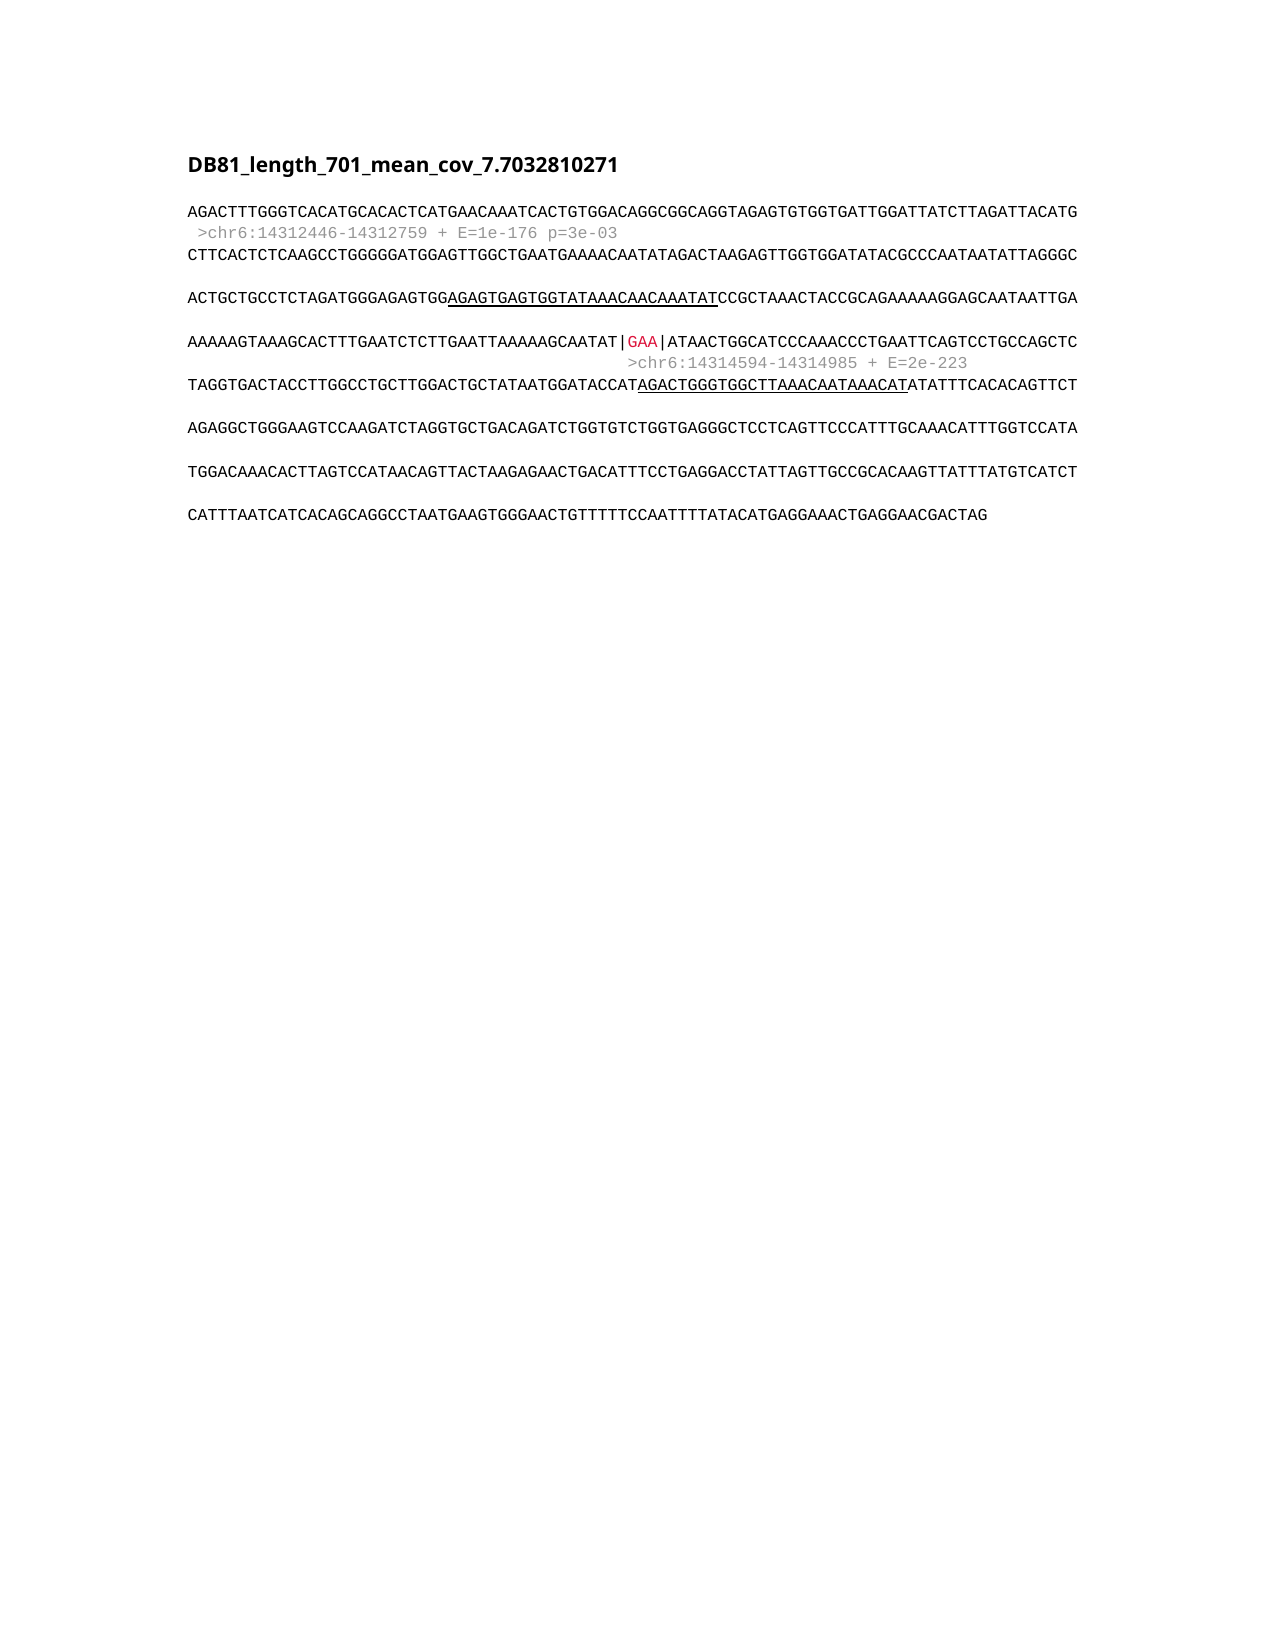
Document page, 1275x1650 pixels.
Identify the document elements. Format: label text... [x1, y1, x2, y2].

text AGACTTTGGGTCACATGCACACTCATGAACAAATCACTGTGGACAGGCGGCAGGTAGAGTGTGGTGATTGGATTATCTTAGATTACATG >chr6:14312446-14312759 + E=1e-176 p=3e-03 CTTCACTCTCAAGCCTGGGGGATGGAGTTGGCTGAATGAAAACAATATAGACTAAGAGTTGGTGGATATACGCCCAATAATATTAGGGC ACTGCTGCCTCTAGATGGGAGAGTGGAGAGTGAGTGGTATAAACAACAAATATCCGCTAAACTACCGCAGAAAAAGGAGCAATAATTGA AAAAAGTAAAGCACTTTGAATCTCTTGAATTAAAAAGCAATAT|GAA|ATAACTGGCATCCCAAACCCTGAATTCAGTCCTGCCAGCTC >chr6:14314594-14314985 + E=2e-223 TAGGTGACTACCTTGGCCTGCTTGGACTGCTATAATGGATACCATAGACTGGGTGGCTTAAACAATAAACATATATTTCACACAGTTCT AGAGGCTGGGAAGTCCAAGATCTAGGTGCTGACAGATCTGGTGTCTGGTGAGGGCTCCTCAGTTCCCATTTGCAAACATTTGGTCCATA TGGACAAACACTTAGTCCATAACAGTTACTAAGAGAACTGACATTTCCTGAGGACCTATTAGTTGCCGCACAAGTTATTTATGTCATCT CATTTAATCATCACAGCAGGCCTAATGAAGTGGGAACTGTTTTTCCAATTTTATACATGAGGAAACTGAGGAACGACTAG [187, 203, 1087, 526]
text DB81_length_701_mean_cov_7.7032810271 [187, 150, 1087, 178]
